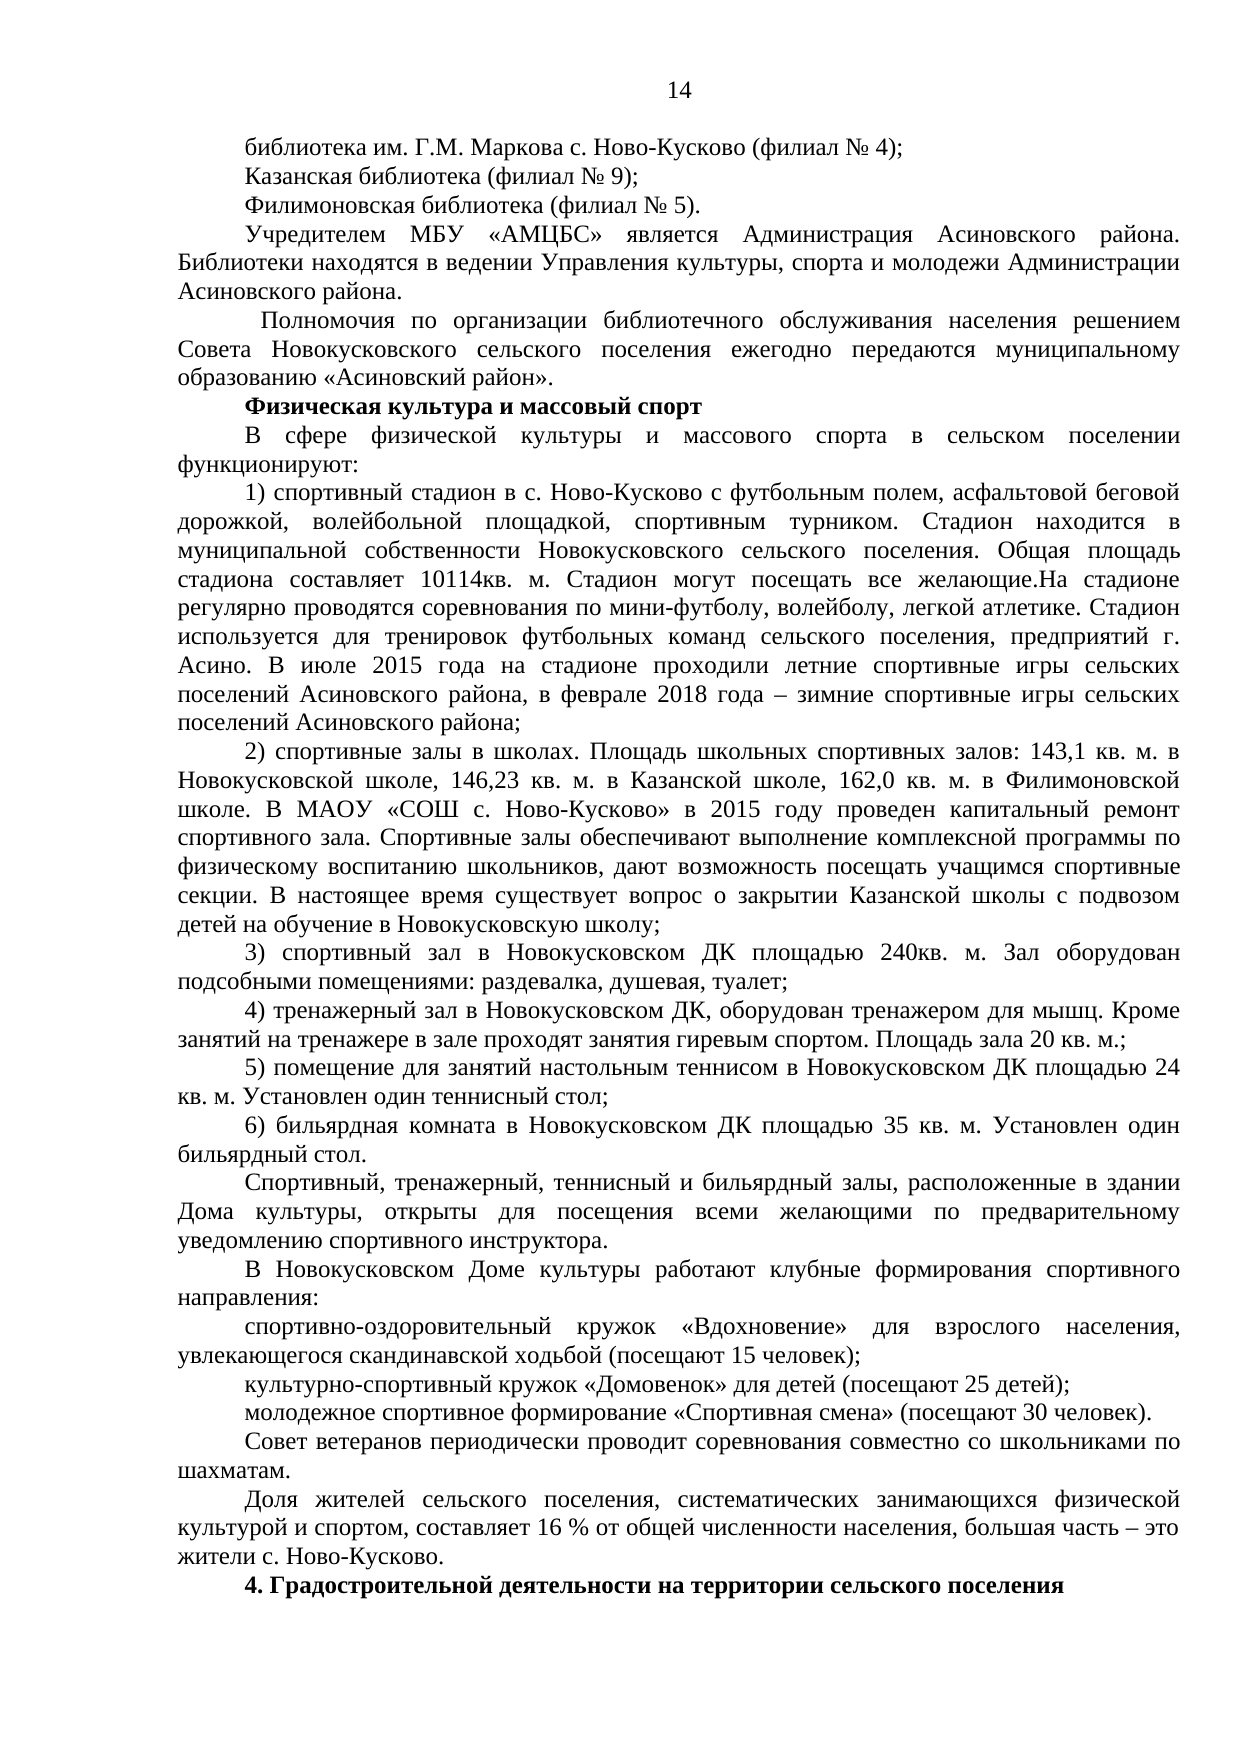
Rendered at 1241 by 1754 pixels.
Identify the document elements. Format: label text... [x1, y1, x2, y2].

text 2) спортивные залы в школах. Площадь школьных спортивных залов: 143,1 кв. м. в Новокусковской школе, 146,23 кв. м. в Казанской школе, 162,0 кв. м. в Филимоновской школе. В МАОУ «СОШ с. Ново-Кусково» в 2015 году проведен капитальный ремонт спортивного зала. Спортивные залы обеспечивают выполнение комплексной программы по физическому воспитанию школьников, дают возможность посещать учащимся спортивные секции. В настоящее время существует вопрос о закрытии Казанской школы с подвозом детей на обучение в Новокусковскую школу; [177, 736, 1181, 937]
text Полномочия по организации библиотечного обслуживания населения решением Совета Новокусковского сельского поселения ежегодно передаются муниципальному образованию «Асиновский район». [177, 305, 1181, 391]
text Учредителем МБУ «АМЦБС» является Администрация Асиновского района. Библиотеки находятся в ведении Управления культуры, спорта и молодежи Администрации Асиновского района. [177, 219, 1181, 305]
text Спортивный, тренажерный, теннисный и бильярдный залы, расположенные в здании Дома культуры, открыты для посещения всеми желающими по предварительному уведомлению спортивного инструктора. [177, 1167, 1181, 1254]
text молодежное спортивное формирование «Спортивная смена» (посещают 30 человек). [177, 1397, 1181, 1426]
text Филимоновская библиотека (филиал № 5). [177, 190, 1181, 219]
text 4) тренажерный зал в Новокусковском ДК, оборудован тренажером для мышц. Кроме занятий на тренажере в зале проходят занятия гиревым спортом. Площадь зала 20 кв. м.; [177, 995, 1181, 1052]
text В сфере физической культуры и массового спорта в сельском поселении функционируют: [177, 420, 1181, 477]
text 1) спортивный стадион в с. Ново-Кусково с футбольным полем, асфальтовой беговой дорожкой, волейбольной площадкой, спортивным турником. Стадион находится в муниципальной собственности Новокусковского сельского поселения. Общая площадь стадиона составляет 10114кв. м. Стадион могут посещать все желающие.На стадионе регулярно проводятся соревнования по мини-футболу, волейболу, легкой атлетике. Стадион используется для тренировок футбольных команд сельского поселения, предприятий г. Асино. В июле 2015 года на стадионе проходили летние спортивные игры сельских поселений Асиновского района, в феврале 2018 года – зимние спортивные игры сельских поселений Асиновского района; [177, 477, 1181, 736]
text спортивно-оздоровительный кружок «Вдохновение» для взрослого населения, увлекающегося скандинавской ходьбой (посещают 15 человек); [177, 1311, 1181, 1369]
text 3) спортивный зал в Новокусковском ДК площадью 240кв. м. Зал оборудован подсобными помещениями: раздевалка, душевая, туалет; [177, 937, 1181, 995]
text 5) помещение для занятий настольным теннисом в Новокусковском ДК площадью 24 кв. м. Установлен один теннисный стол; [177, 1052, 1181, 1110]
text Доля жителей сельского поселения, систематических занимающихся физической культурой и спортом, составляет 16 % от общей численности населения, большая часть – это жители с. Ново-Кусково. [177, 1484, 1181, 1570]
text 4. Градостроительной деятельности на территории сельского поселения [177, 1570, 1181, 1599]
text 6) бильярдная комната в Новокусковском ДК площадью 35 кв. м. Установлен один бильярдный стол. [177, 1110, 1181, 1167]
text Физическая культура и массовый спорт [177, 391, 1181, 420]
text В Новокусковском Доме культуры работают клубные формирования спортивного направления: [177, 1254, 1181, 1311]
text библиотека им. Г.М. Маркова с. Ново-Кусково (филиал № 4); [177, 132, 1181, 161]
text Казанская библиотека (филиал № 9); [177, 161, 1181, 190]
text культурно-спортивный кружок «Домовенок» для детей (посещают 25 детей); [177, 1369, 1181, 1397]
text Совет ветеранов периодически проводит соревнования совместно со школьниками по шахматам. [177, 1426, 1181, 1484]
